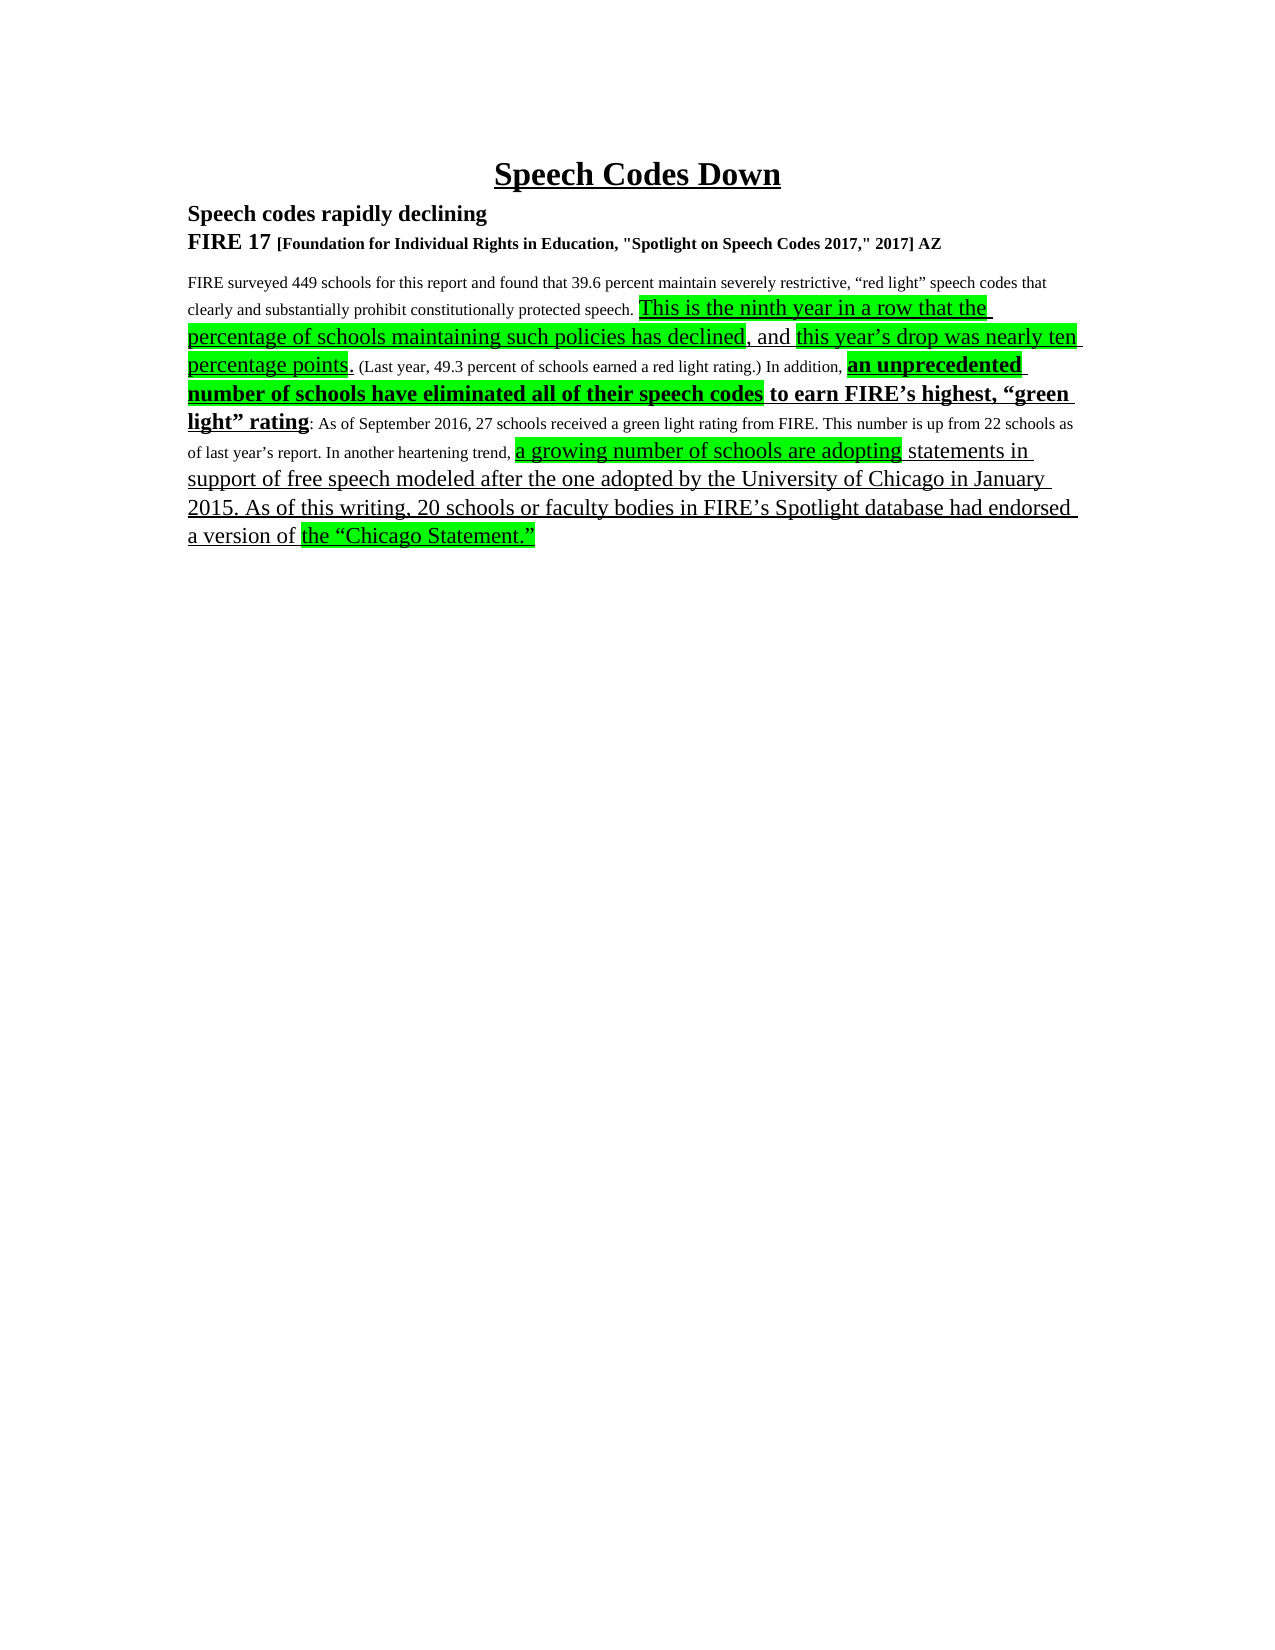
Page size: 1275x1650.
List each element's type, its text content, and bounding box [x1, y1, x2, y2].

subtitle Speech codes rapidly declining [187, 200, 1087, 226]
subtitle Speech Codes Down [187, 154, 1087, 192]
text FIRE surveyed 449 schools for this report and found that 39.6 percent maintain severely restrictive, “red light” speech codes that clearly and substantially prohibit constitutionally protected speech. This is the ninth year in a row that the percentage of schools maintaining such policies has declined, and this year’s drop was nearly ten percentage points. (Last year, 49.3 percent of schools earned a red light rating.) In addition, an unprecedented number of schools have eliminated all of their speech codes to earn FIRE’s highest, “green light” rating: As of September 2016, 27 schools received a green light rating from FIRE. This number is up from 22 schools as of last year’s report. In another heartening trend, a growing number of schools are adopting statements in support of free speech modeled after the one adopted by the University of Chicago in January 2015. As of this writing, 20 schools or faculty bodies in FIRE’s Spotlight database had endorsed a version of the “Chicago Statement.” [187, 273, 1087, 548]
text FIRE 17 [Foundation for Individual Rights in Education, "Spotlight on Speech Codes 2017," 2017] AZ [187, 228, 1087, 254]
